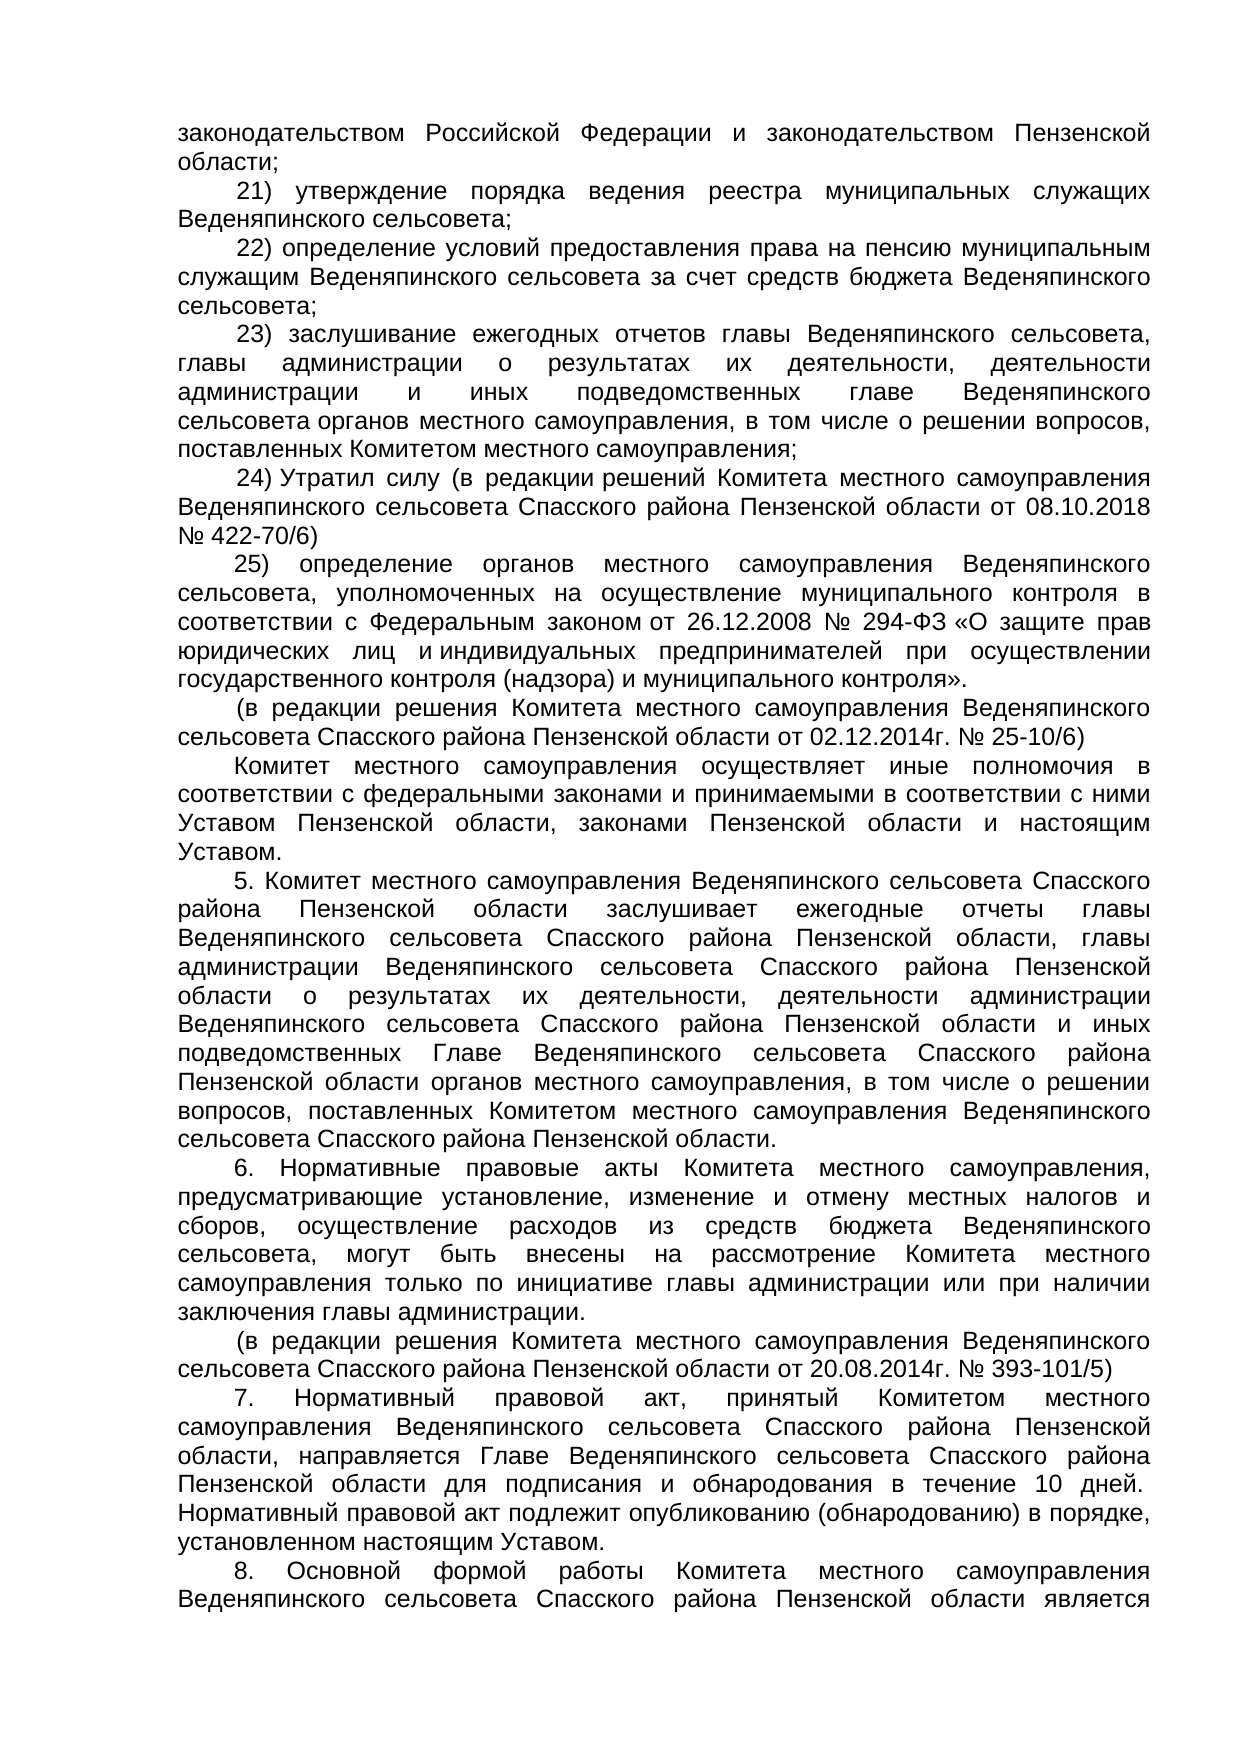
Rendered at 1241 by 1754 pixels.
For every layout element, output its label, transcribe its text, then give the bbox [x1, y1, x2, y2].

text 7. Нормативный правовой акт, принятый Комитетом местного самоуправления Веденяпинского сельсовета Спасского района Пензенской области, направляется Главе Веденяпинского сельсовета Спасского района Пензенской области для подписания и обнародования в течение 10 дней. Нормативный правовой акт подлежит опубликованию (обнародованию) в порядке, установленном настоящим Уставом. [177, 1383, 1152, 1556]
text 21) утверждение порядка ведения реестра муниципальных служащих Веденяпинского сельсовета; [177, 176, 1152, 233]
text (в редакции решения Комитета местного самоуправления Веденяпинского сельсовета Спасского района Пензенской области от 20.08.2014г. № 393-101/5) [177, 1326, 1152, 1383]
text Комитет местного самоуправления осуществляет иные полномочия в соответствии с федеральными законами и принимаемыми в соответствии с ними Уставом Пензенской области, законами Пензенской области и настоящим Уставом. [177, 751, 1152, 866]
text 6. Нормативные правовые акты Комитета местного самоуправления, предусматривающие установление, изменение и отмену местных налогов и сборов, осуществление расходов из средств бюджета Веденяпинского сельсовета, могут быть внесены на рассмотрение Комитета местного самоуправления только по инициативе главы администрации или при наличии заключения главы администрации. [177, 1153, 1152, 1326]
text 25) определение органов местного самоуправления Веденяпинского сельсовета, уполномоченных на осуществление муниципального контроля в соответствии с Федеральным законом от 26.12.2008 № 294-ФЗ «О защите прав юридических лиц и индивидуальных предпринимателей при осуществлении государственного контроля (надзора) и муниципального контроля». [177, 549, 1152, 693]
text (в редакции решения Комитета местного самоуправления Веденяпинского сельсовета Спасского района Пензенской области от 02.12.2014г. № 25-10/6) [177, 693, 1152, 751]
text 23) заслушивание ежегодных отчетов главы Веденяпинского сельсовета, главы администрации о результатах их деятельности, деятельности администрации и иных подведомственных главе Веденяпинского сельсовета органов местного самоуправления, в том числе о решении вопросов, поставленных Комитетом местного самоуправления; [177, 319, 1152, 463]
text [177, 1556, 1152, 1613]
text 5. Комитет местного самоуправления Веденяпинского сельсовета Спасского района Пензенской области заслушивает ежегодные отчеты главы Веденяпинского сельсовета Спасского района Пензенской области, главы администрации Веденяпинского сельсовета Спасского района Пензенской области о результатах их деятельности, деятельности администрации Веденяпинского сельсовета Спасского района Пензенской области и иных подведомственных Главе Веденяпинского сельсовета Спасского района Пензенской области органов местного самоуправления, в том числе о решении вопросов, поставленных Комитетом местного самоуправления Веденяпинского сельсовета Спасского района Пензенской области. [177, 866, 1152, 1153]
text 24) Утратил силу (в редакции решений Комитета местного самоуправления Веденяпинского сельсовета Спасского района Пензенской области от 08.10.2018 № 422-70/6) [177, 463, 1152, 549]
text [177, 118, 1152, 176]
text 22) определение условий предоставления права на пенсию муниципальным служащим Веденяпинского сельсовета за счет средств бюджета Веденяпинского сельсовета; [177, 233, 1152, 319]
